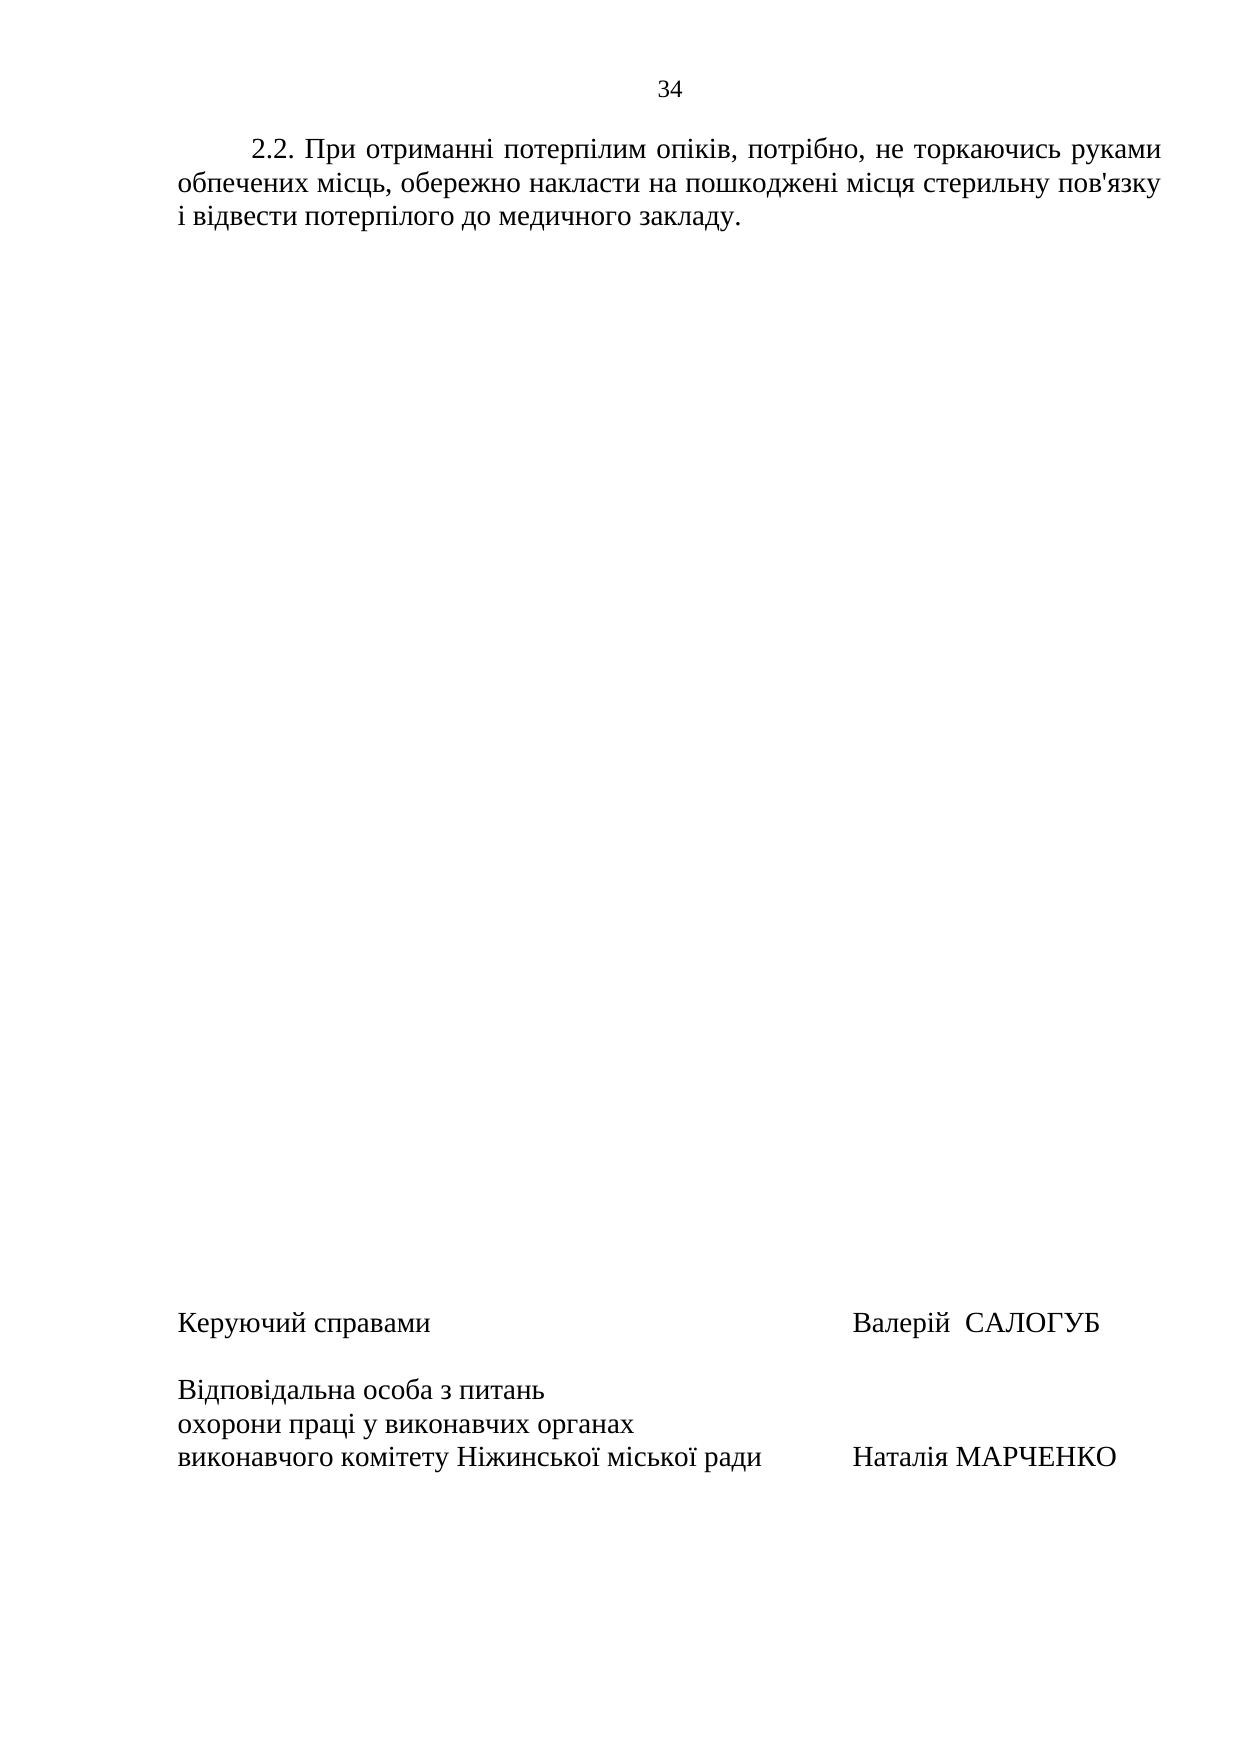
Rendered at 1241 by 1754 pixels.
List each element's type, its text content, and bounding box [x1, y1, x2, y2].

text виконавчого комітету Ніжинської міської ради Наталія МАРЧЕНКО [177, 1439, 1162, 1501]
text 2.2. При отриманні потерпілим опіків, потрібно, не торкаючись руками обпечених місць, обережно накласти на пошкоджені місця стерильну пов'язку і відвести потерпілого до медичного закладу. [177, 131, 1162, 232]
text охорони праці у виконавчих органах [177, 1406, 1162, 1439]
text Керуючий справами Валерій САЛОГУБ [177, 1305, 1162, 1339]
text Відповідальна особа з питань [177, 1372, 1162, 1406]
